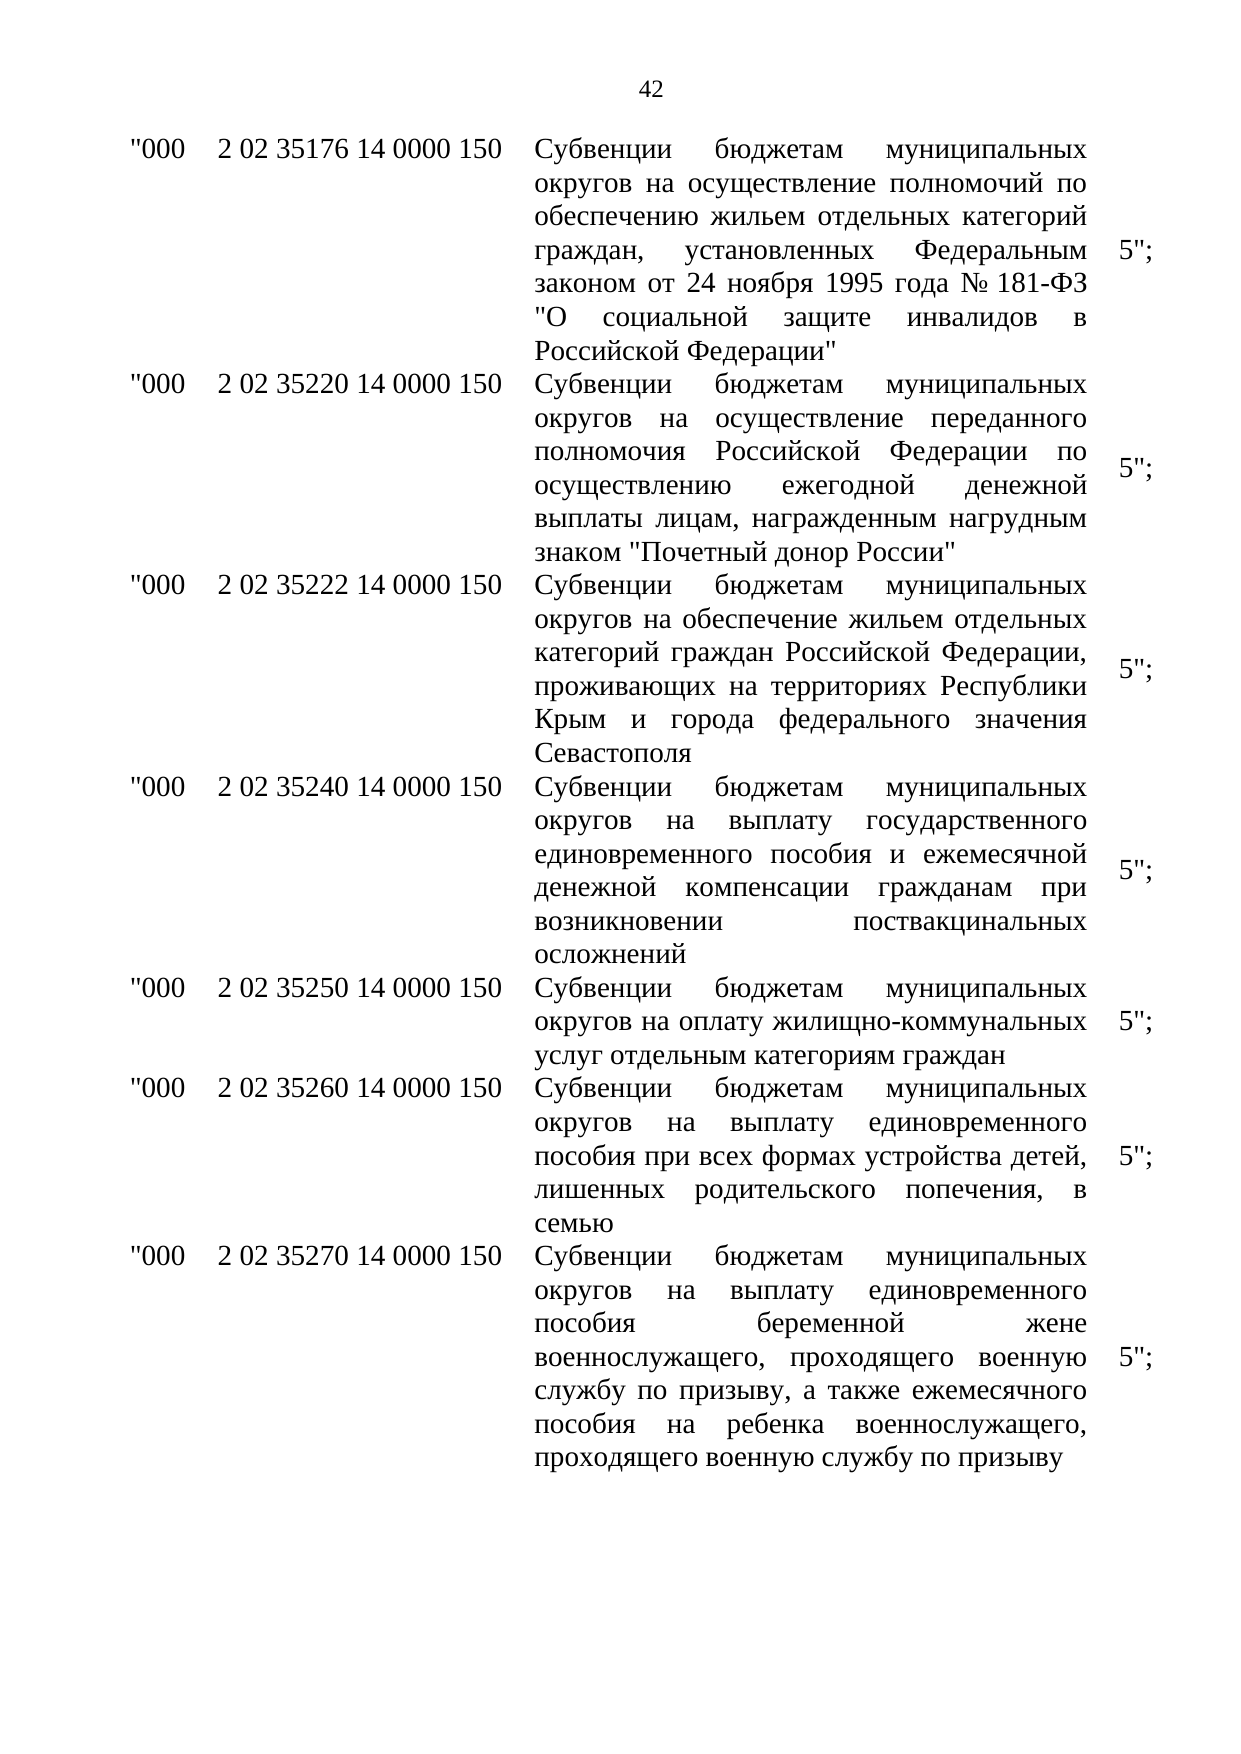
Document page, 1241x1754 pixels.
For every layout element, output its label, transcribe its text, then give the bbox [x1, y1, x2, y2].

table_cell 2 02 35176 14 0000 150 [196, 131, 523, 366]
table_cell 2 02 35222 14 0000 150 [196, 568, 523, 769]
table_cell "000 [118, 769, 196, 970]
table_cell 5"; [1099, 1238, 1173, 1473]
table_cell Субвенции бюджетам муниципальных округов на выплату государственного единовременного пособия и ежемесячной денежной компенсации гражданам при возникновении поствакцинальных осложнений [523, 769, 1099, 970]
table_cell 5"; [1099, 970, 1173, 1071]
table_cell 2 02 35240 14 0000 150 [196, 769, 523, 970]
table_cell Субвенции бюджетам муниципальных округов на выплату единовременного пособия при всех формах устройства детей, лишенных родительского попечения, в семью [523, 1071, 1099, 1238]
table_cell 2 02 35260 14 0000 150 [196, 1071, 523, 1238]
table_cell "000 [118, 1071, 196, 1238]
table_cell 5"; [1099, 131, 1173, 366]
table_cell Субвенции бюджетам муниципальных округов на выплату единовременного пособия беременной жене военнослужащего, проходящего военную службу по призыву, а также ежемесячного пособия на ребенка военнослужащего, проходящего военную службу по призыву [523, 1238, 1099, 1473]
table_cell 2 02 35270 14 0000 150 [196, 1238, 523, 1473]
table_cell Субвенции бюджетам муниципальных округов на осуществление полномочий по обеспечению жильем отдельных категорий граждан, установленных Федеральным законом от 24 ноября 1995 года № 181-ФЗ "О социальной защите инвалидов в Российской Федерации" [523, 131, 1099, 366]
table_cell "000 [118, 1238, 196, 1473]
table_cell "000 [118, 366, 196, 567]
table_cell 5"; [1099, 366, 1173, 567]
table_cell Субвенции бюджетам муниципальных округов на оплату жилищно-коммунальных услуг отдельным категориям граждан [523, 970, 1099, 1071]
table_cell 2 02 35250 14 0000 150 [196, 970, 523, 1071]
table_cell "000 [118, 568, 196, 769]
table_cell 5"; [1099, 568, 1173, 769]
table_cell 2 02 35220 14 0000 150 [196, 366, 523, 567]
table_cell Субвенции бюджетам муниципальных округов на обеспечение жильем отдельных категорий граждан Российской Федерации, проживающих на территориях Республики Крым и города федерального значения Севастополя [523, 568, 1099, 769]
table_cell "000 [118, 131, 196, 366]
table_cell 5"; [1099, 769, 1173, 970]
table_cell 5"; [1099, 1071, 1173, 1238]
table_cell Субвенции бюджетам муниципальных округов на осуществление переданного полномочия Российской Федерации по осуществлению ежегодной денежной выплаты лицам, награжденным нагрудным знаком "Почетный донор России" [523, 366, 1099, 567]
table_cell "000 [118, 970, 196, 1071]
